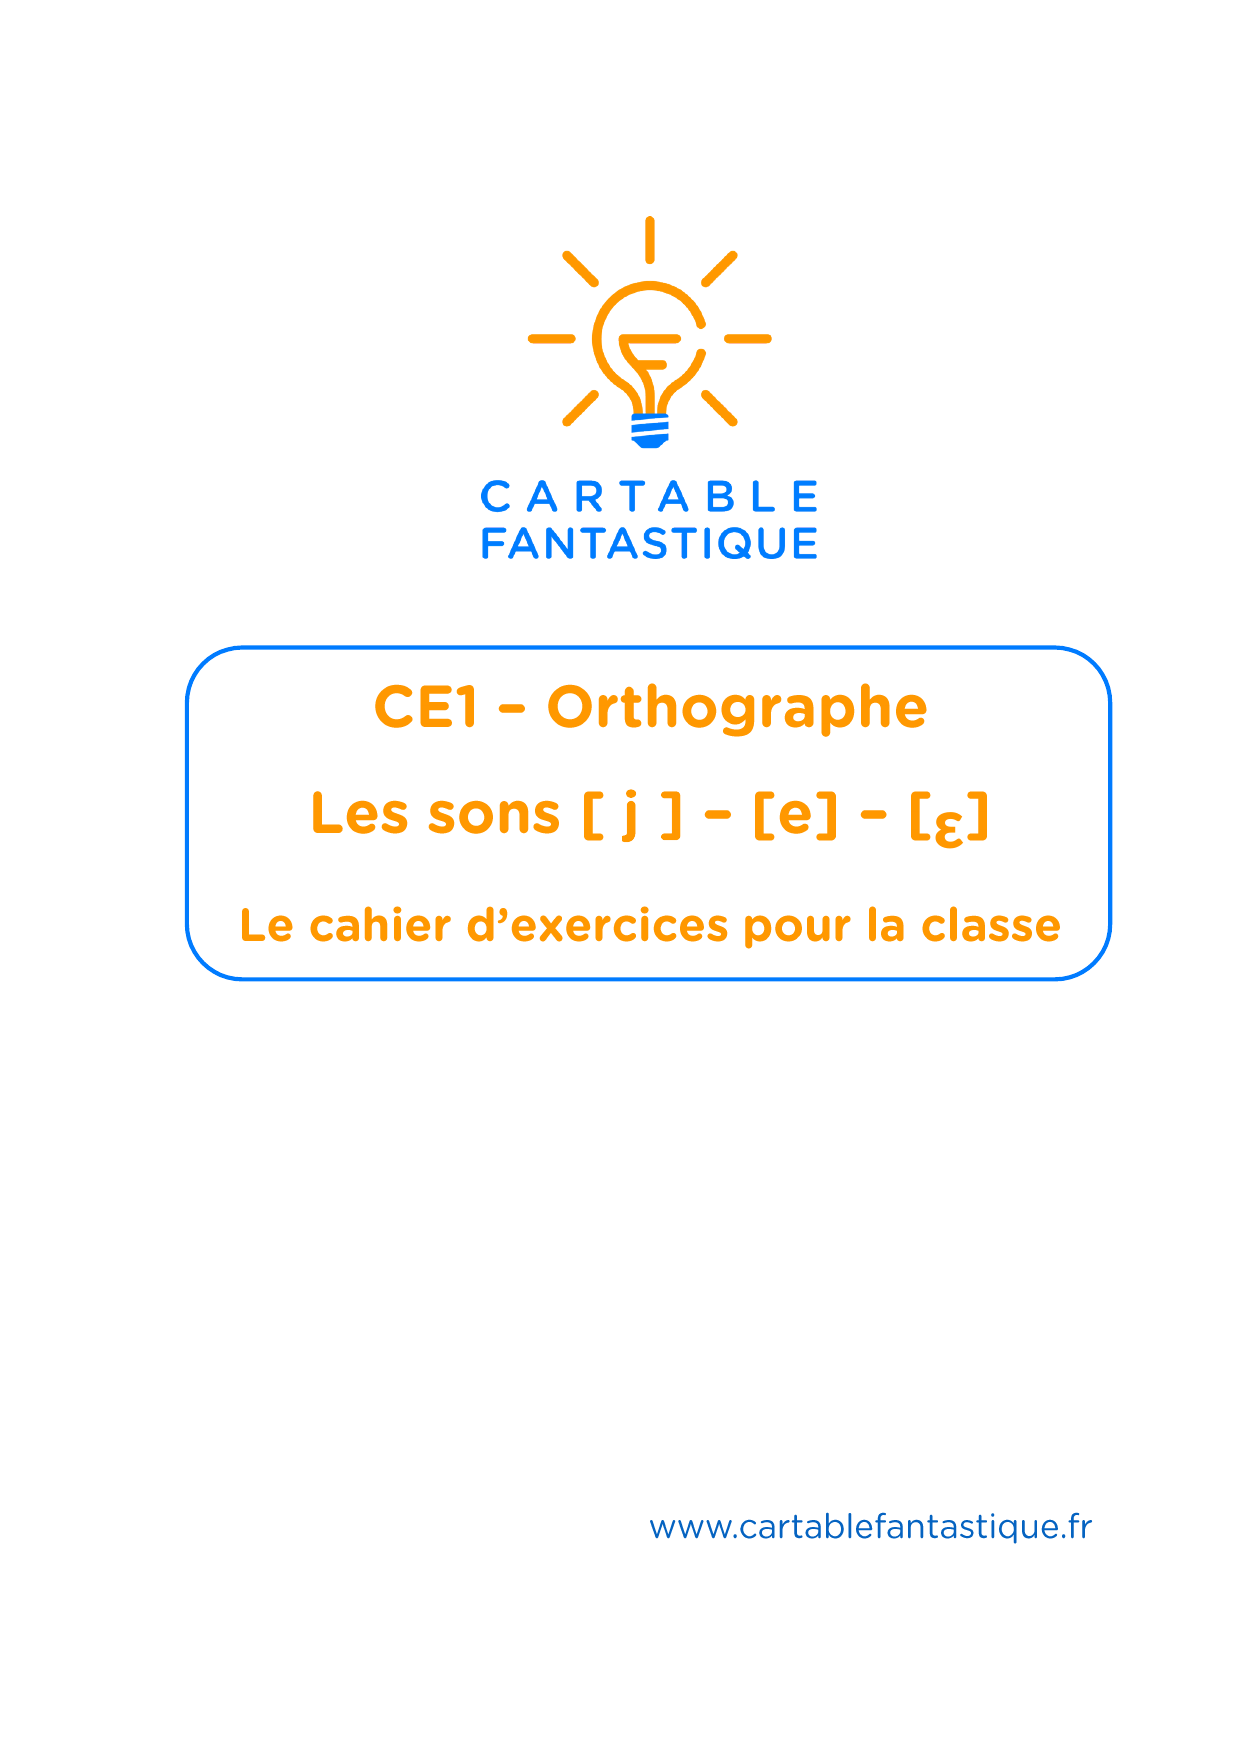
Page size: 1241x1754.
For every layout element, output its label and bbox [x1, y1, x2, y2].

picture [648, 1505, 1110, 1546]
picture [308, 776, 961, 847]
picture [481, 216, 817, 559]
picture [945, 819, 961, 842]
picture [372, 670, 980, 741]
picture [238, 896, 1085, 952]
picture [964, 776, 1020, 847]
